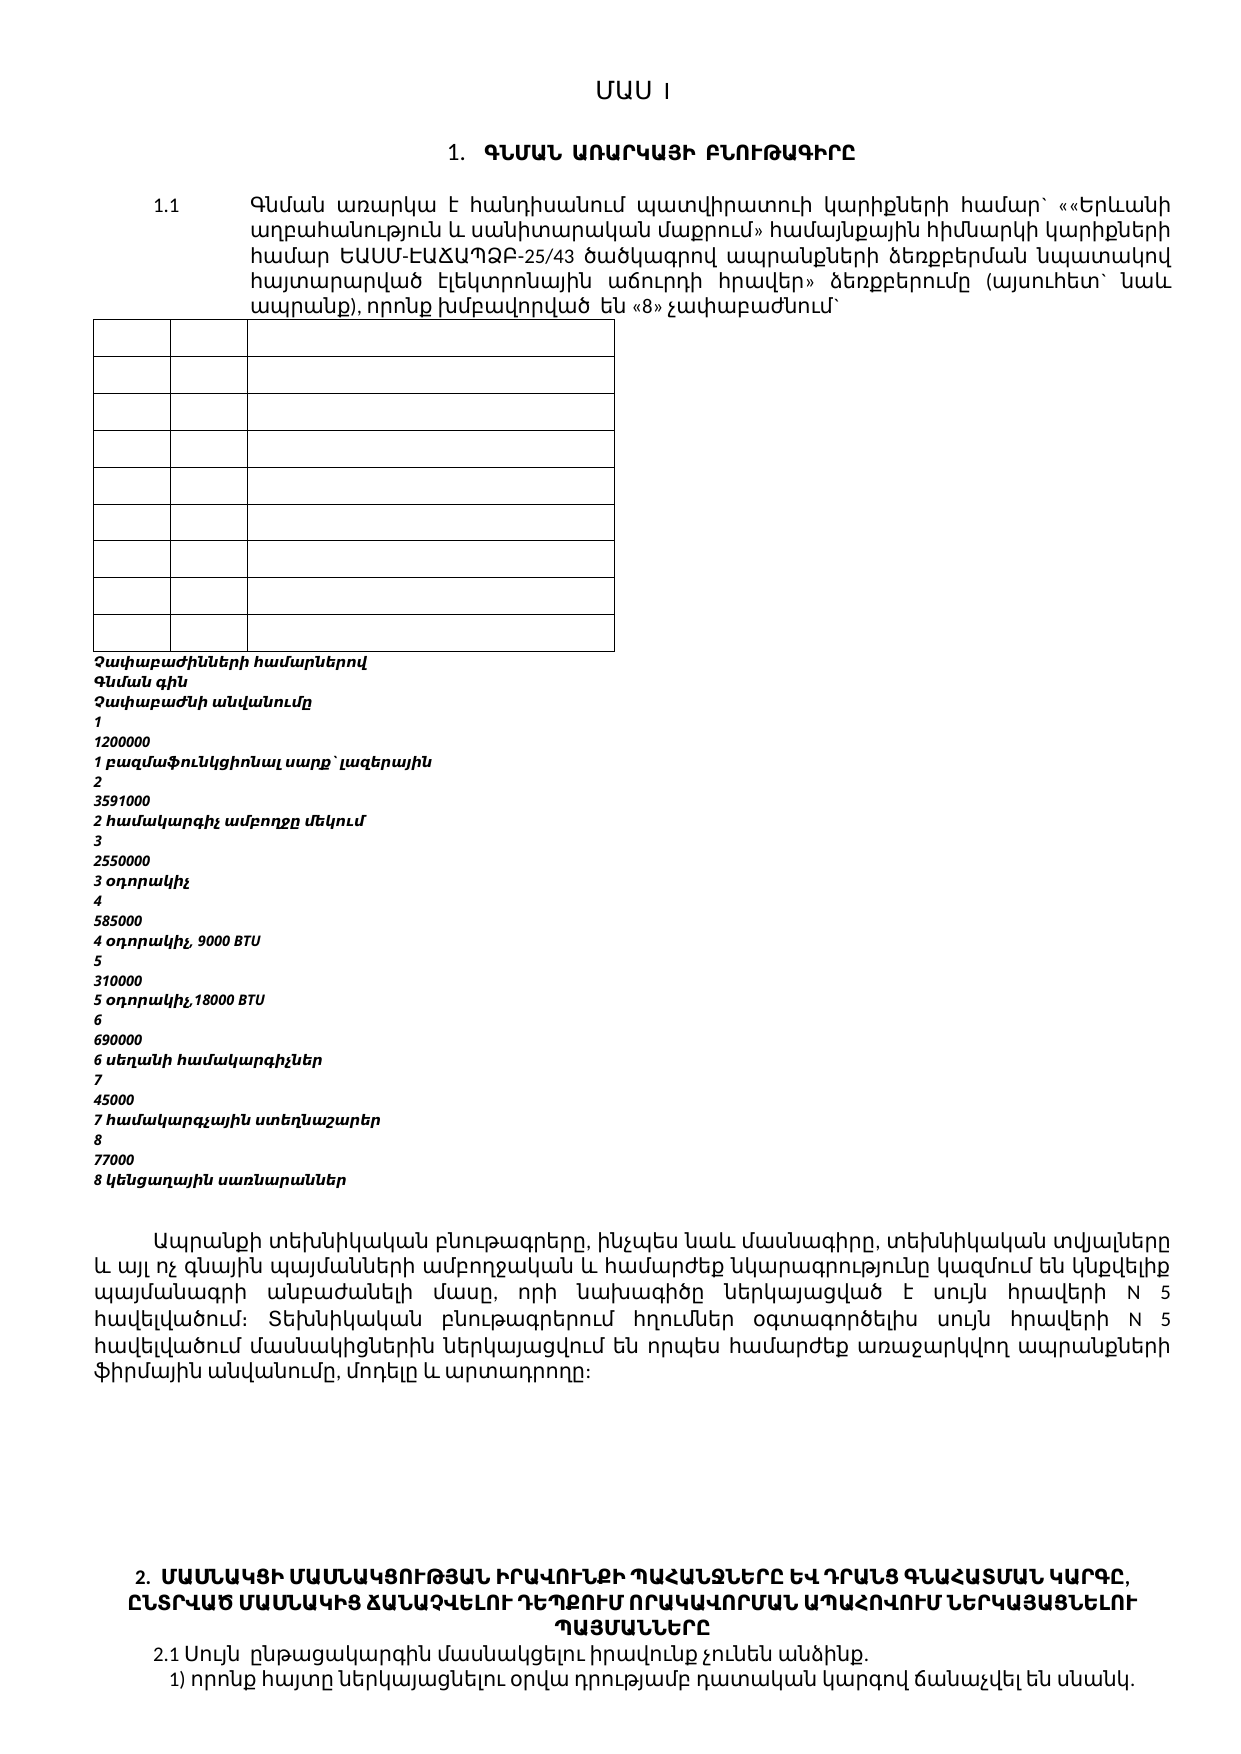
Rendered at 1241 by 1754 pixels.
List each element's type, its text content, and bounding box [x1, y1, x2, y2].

subtitle Գնման առարկա է հանդիսանում պատվիրատուի կարիքների համար` ««Երևանի աղբահանություն և սանիտարական մաքրում» համայնքային հիմնարկի կարիքների համար ԵԱՍՄ-ԷԱՃԱՊՁԲ-25/43 ծածկագրով ապրանքների ձեռքբերման նպատակով հայտարարված էլեկտրոնային աճուրդի հրավեր» ձեռքբերումը (այսուհետ` նաև ապրանք), որոնք խմբավորված են «8» չափաբաժնում` [153, 192, 1171, 319]
text Ապրանքի տեխնիկական բնութագրերը, ինչպես նաև մասնագիրը, տեխնիկական տվյալները և այլ ոչ գնային պայմանների ամբողջական և համարժեք նկարագրությունը կազմում են կնքվելիք պայմանագրի անբաժանելի մասը, որի նախագիծը ներկայացված է սույն հրավերի N 5 հավելվածում։ Տեխնիկական բնութագրերում հղումներ օգտագործելիս սույն հրավերի N 5 հավելվածում մասնակիցներին ներկայացվում են որպես համարժեք առաջարկվող ապրանքների ֆիրմային անվանումը, մոդելը և արտադրողը: [94, 1228, 1171, 1384]
text ՄԱՍ I [94, 75, 1171, 106]
text 1) որոնք հայտը ներկայացնելու օրվա դրությամբ դատական կարգով ճանաչվել են սնանկ. [94, 1666, 1171, 1692]
list ԳՆՄԱՆ ԱՌԱՐԿԱՅԻ ԲՆՈՒԹԱԳԻՐԸ [131, 136, 1171, 167]
text 2.1 Սույն ընթացակարգին մասնակցելու իրավունք չունեն անձինք. [94, 1641, 1171, 1666]
text 2. ՄԱՍՆԱԿՑԻ ՄԱՍՆԱԿՑՈՒԹՅԱՆ ԻՐԱՎՈՒՆՔԻ ՊԱՀԱՆՋՆԵՐԸ ԵՎ ԴՐԱՆՑ ԳՆԱՀԱՏՄԱՆ ԿԱՐԳԸ, ԸՆՏՐՎԱԾ ՄԱՍՆԱԿԻՑ ՃԱՆԱՉՎԵԼՈՒ ԴԵՊՔՈՒՄ ՈՐԱԿԱՎՈՐՄԱՆ ԱՊԱՀՈՎՈՒՄ ՆԵՐԿԱՅԱՑՆԵԼՈՒ ՊԱՅՄԱՆՆԵՐԸ [94, 1564, 1171, 1641]
